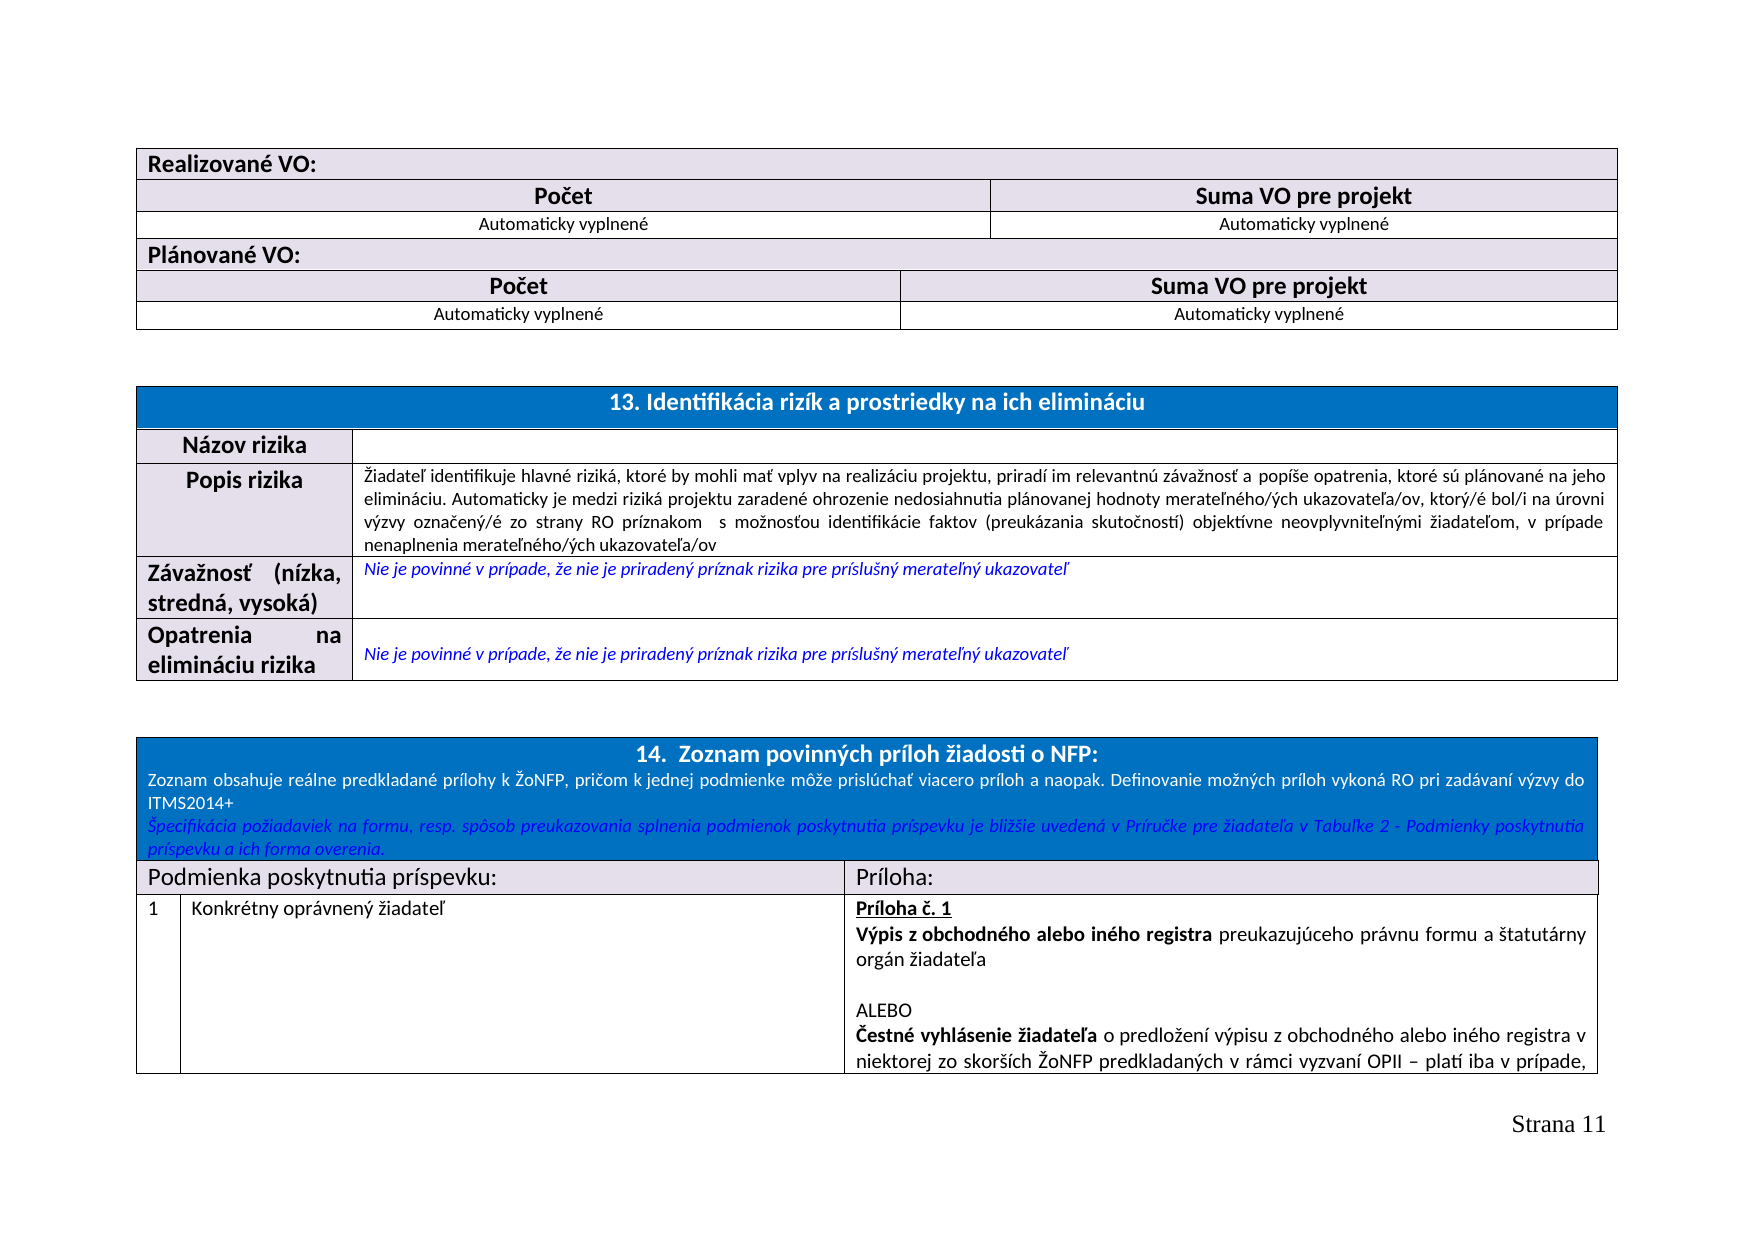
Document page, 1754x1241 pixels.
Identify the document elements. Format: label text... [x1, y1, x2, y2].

table_cell Počet [137, 180, 990, 211]
table_cell Suma VO pre projekt [991, 180, 1617, 211]
table_cell Popis rizika [137, 464, 352, 556]
table_cell Závažnosť (nízka, stredná, vysoká) [137, 557, 352, 618]
table_cell Nie je povinné v prípade, že nie je priradený príznak rizika pre príslušný merateľný ukazovateľ [353, 557, 1617, 618]
table_cell Automaticky vyplnené [991, 212, 1617, 238]
table_cell [353, 430, 1617, 463]
table_header 13. Identifikácia rizík a prostriedky na ich elimináciu [137, 387, 1617, 428]
table_cell Automaticky vyplnené [137, 302, 900, 329]
table_cell Realizované VO: [137, 149, 1617, 179]
table_cell Počet [137, 271, 900, 301]
table_cell Podmienka poskytnutia príspevku: [137, 861, 844, 894]
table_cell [181, 895, 844, 1073]
table_cell Automaticky vyplnené [137, 212, 990, 238]
table_header 14. Zoznam povinných príloh žiadosti o NFP: Zoznam obsahuje reálne predkladané prílohy k ŽoNFP, pričom k jednej podmienke môže prislúchať viacero príloh a naopak. Definovanie možných príloh vykoná RO pri zadávaní výzvy do ITMS2014+ Špecifikácia požiadaviek na formu, resp. spôsob preukazovania splnenia podmienok poskytnutia príspevku je bližšie uvedená v Príručke pre žiadateľa v Tabuľke 2 - Podmienky poskytnutia príspevku a ich forma overenia. [137, 738, 1597, 860]
table_cell Automaticky vyplnené [901, 302, 1617, 329]
table_cell Príloha: [845, 861, 1598, 894]
table_cell Suma VO pre projekt [901, 271, 1617, 301]
table_cell Nie je povinné v prípade, že nie je priradený príznak rizika pre príslušný merateľný ukazovateľ [353, 619, 1617, 680]
table_cell 1 [137, 895, 180, 1073]
table_cell Žiadateľ identifikuje hlavné riziká, ktoré by mohli mať vplyv na realizáciu projektu, priradí im relevantnú závažnosť a popíše opatrenia, ktoré sú plánované na jeho elimináciu. Automaticky je medzi riziká projektu zaradené ohrozenie nedosiahnutia plánovanej hodnoty merateľného/ých ukazovateľa/ov, ktorý/é bol/i na úrovni výzvy označený/é zo strany RO príznakom s možnosťou identifikácie faktov (preukázania skutočností) objektívne neovplyvniteľnými žiadateľom, v prípade nenaplnenia merateľného/ých ukazovateľa/ov [353, 464, 1617, 556]
table_cell Názov rizika [137, 430, 352, 463]
table_cell Opatrenia na elimináciu rizika [137, 619, 352, 680]
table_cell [845, 895, 1597, 1073]
table_cell Plánované VO: [137, 239, 1617, 269]
